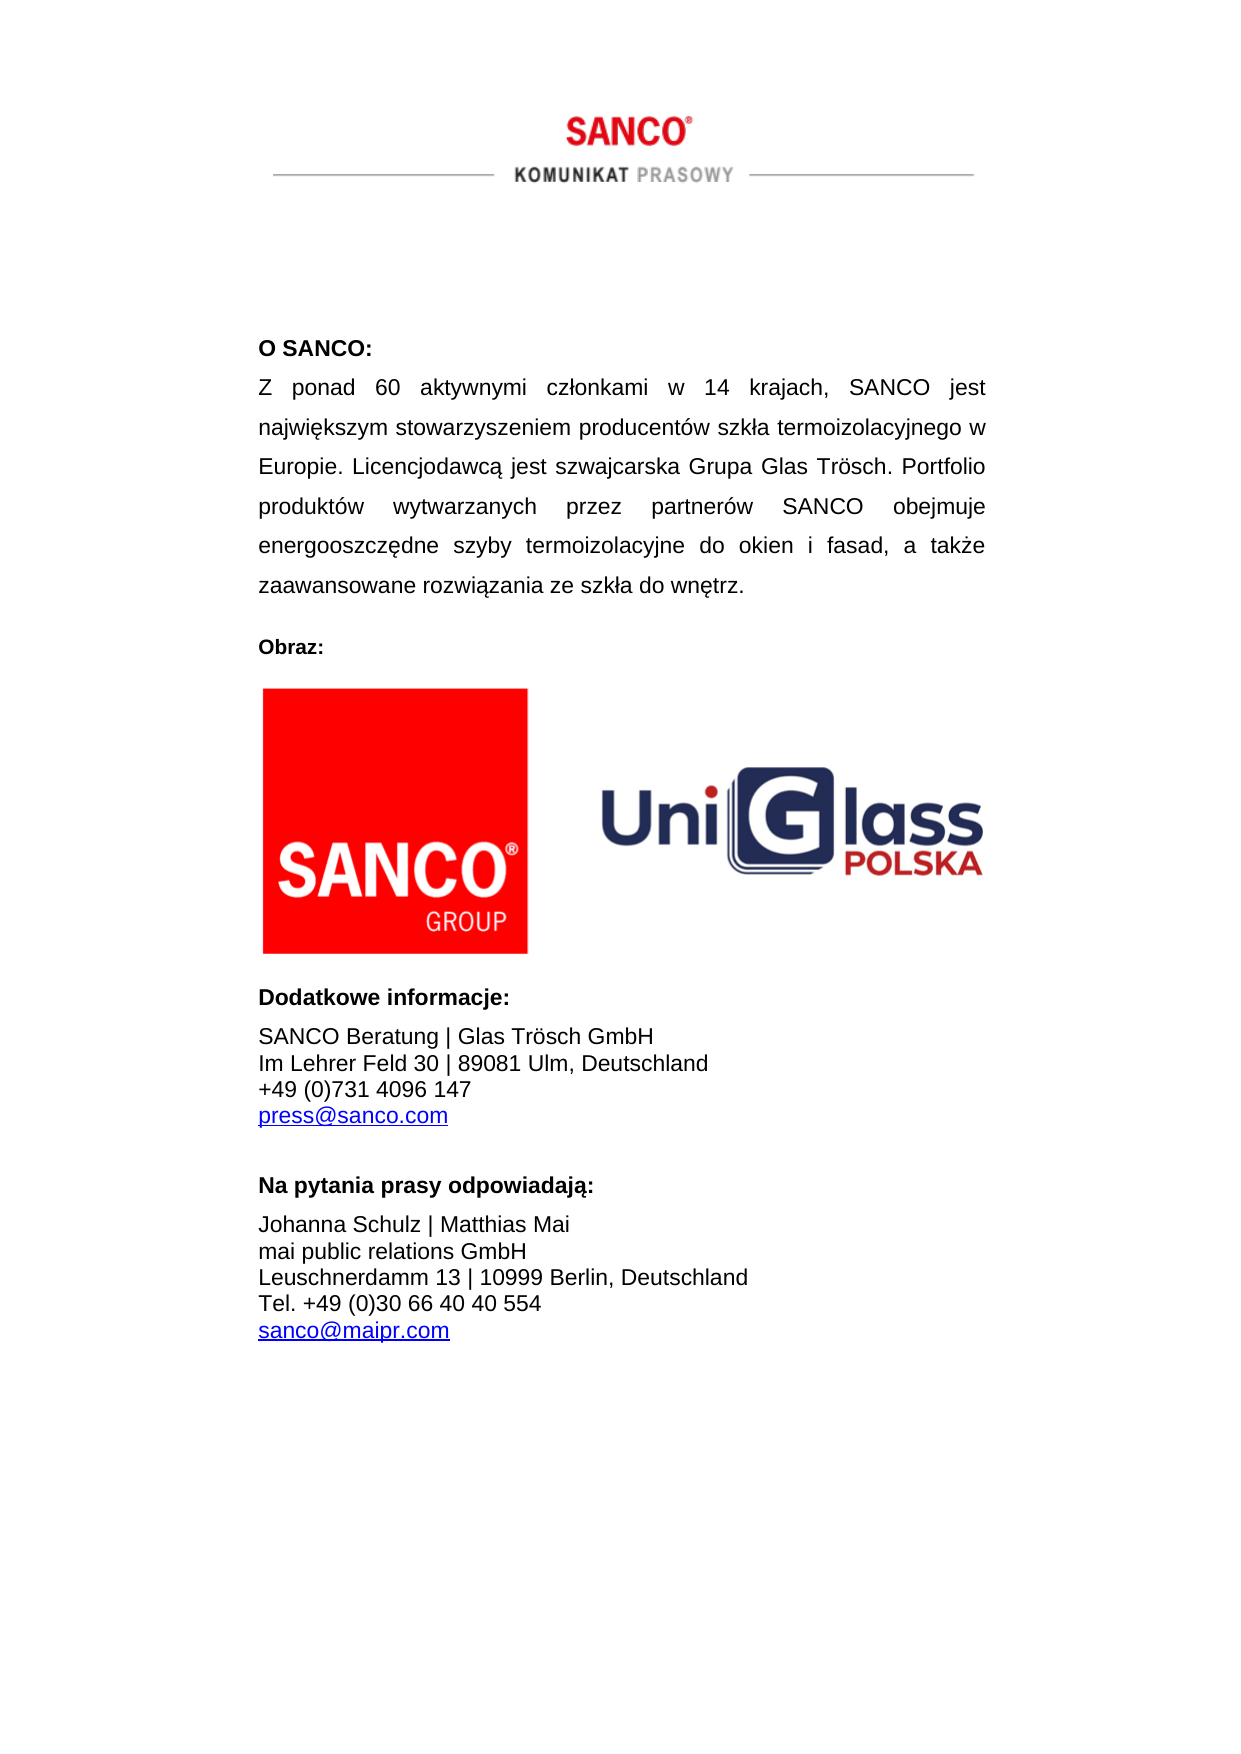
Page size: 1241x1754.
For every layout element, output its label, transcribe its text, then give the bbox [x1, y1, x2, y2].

picture [258, 683, 987, 960]
text Im Lehrer Feld 30 | 89081 Ulm, Deutschland [258, 1049, 986, 1076]
text Z ponad 60 aktywnymi członkami w 14 krajach, SANCO jest największym stowarzyszeniem producentów szkła termoizolacyjnego w Europie. Licencjodawcą jest szwajcarska Grupa Glas Trösch. Portfolio produktów wytwarzanych przez partnerów SANCO obejmuje energooszczędne szyby termoizolacyjne do okien i fasad, a także zaawansowane rozwiązania ze szkła do wnętrz. [258, 374, 986, 598]
text mai public relations GmbH [258, 1238, 986, 1264]
text O SANCO: [258, 335, 986, 361]
text sanco@maipr.com [258, 1317, 986, 1343]
text Obraz: [258, 635, 986, 659]
text press@sanco.com [258, 1102, 986, 1129]
text Leuschnerdamm 13 | 10999 Berlin, Deutschland [258, 1264, 986, 1290]
text Tel. +49 (0)30 66 40 40 554 [258, 1290, 986, 1317]
text Na pytania prasy odpowiadają: [258, 1172, 986, 1198]
text SANCO Beratung | Glas Trösch GmbH [258, 1023, 986, 1049]
text Dodatkowe informacje: [258, 984, 986, 1010]
text Johanna Schulz | Matthias Mai [258, 1211, 986, 1238]
text +49 (0)731 4096 147 [258, 1076, 986, 1102]
